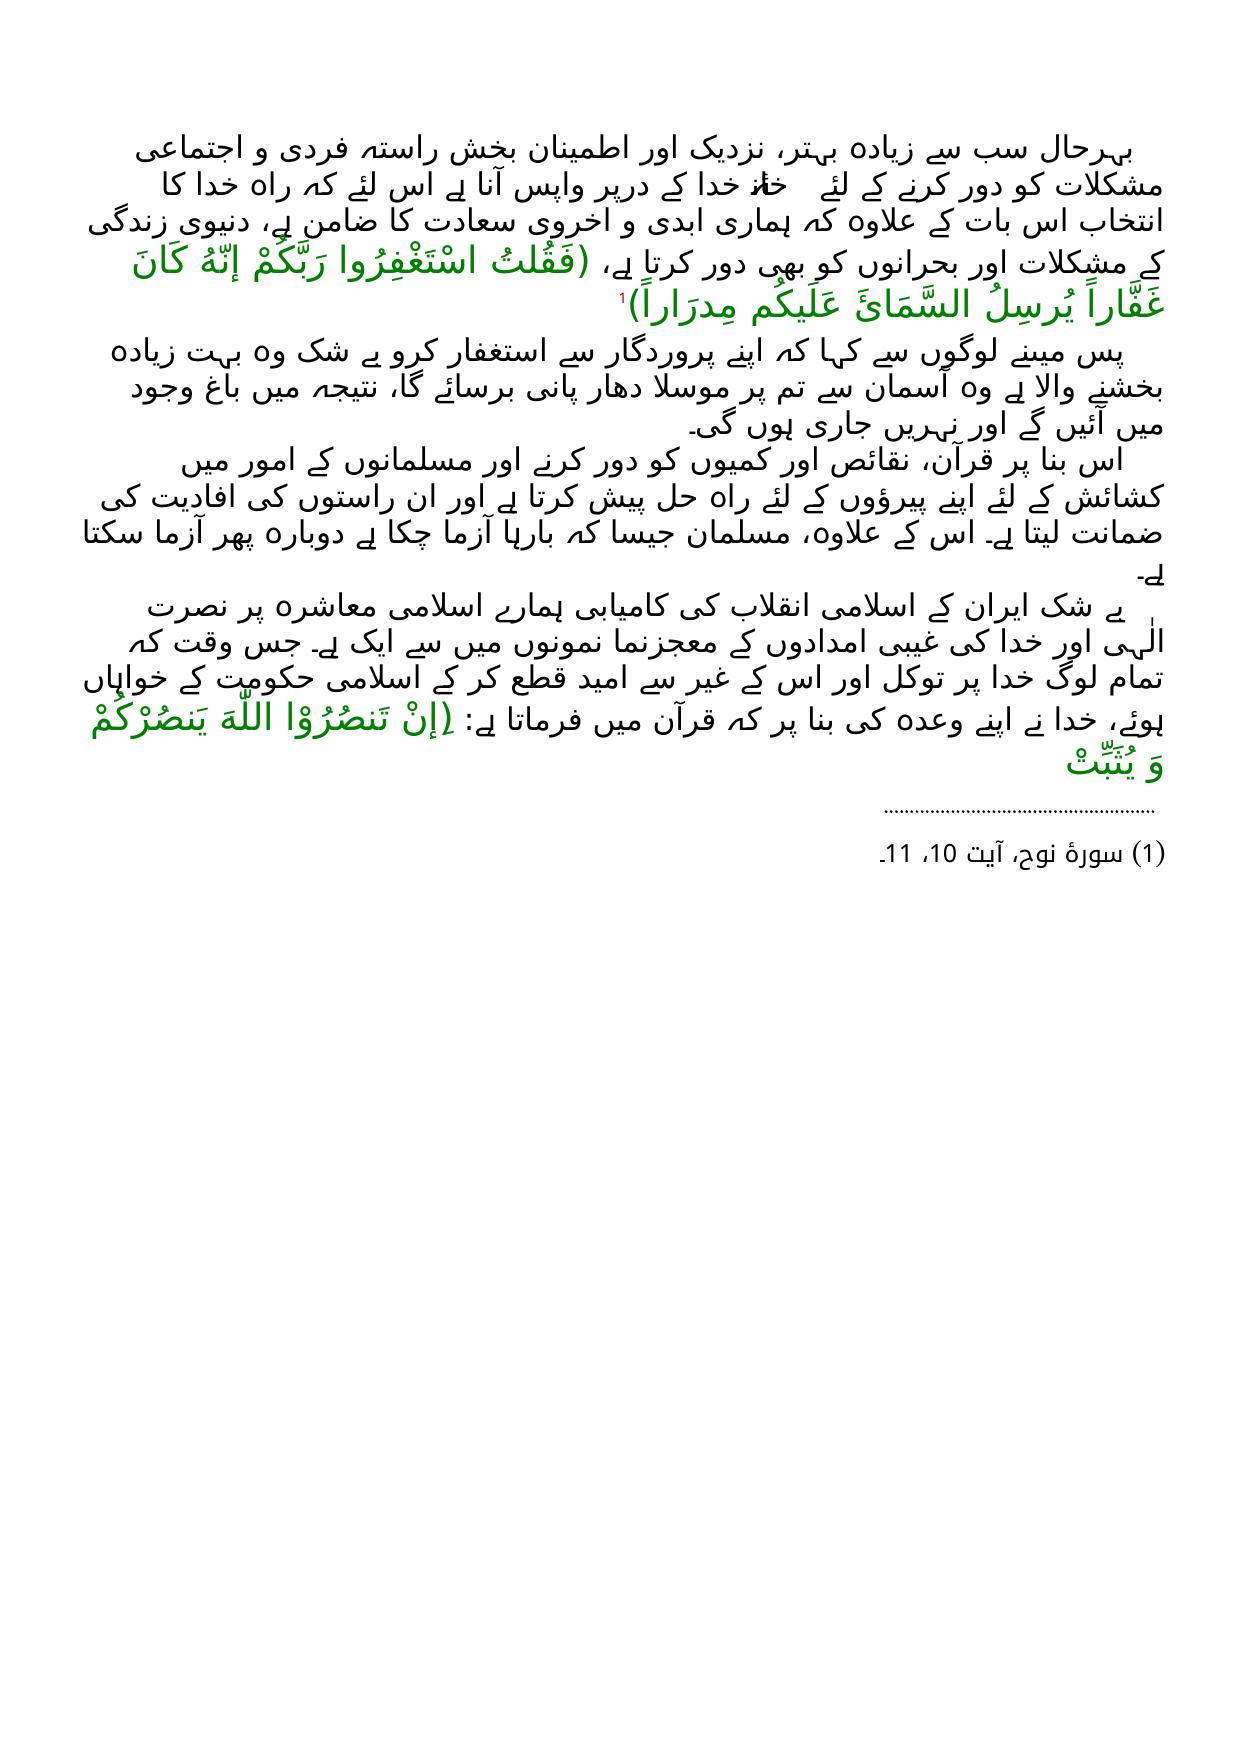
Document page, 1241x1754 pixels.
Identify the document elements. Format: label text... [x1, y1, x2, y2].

text بے شک ایران کے اسلامی انقلاب کی کامیابی ہمارے اسلامی معاشرہ پر نصرت الٰہی اور خدا کی غیبی امدادوں کے معجزنما نمونوں میں سے ایک ہے۔ جس وقت کہ تمام لوگ خدا پر توکل اور اس کے غیر سے امید قطع کر کے اسلامی حکومت کے خواہاں ہوئے، خدا نے اپنے وعدہ کی بنا پر کہ قرآن میں فرماتا ہے: (ِإنْ تَنصُرُوْا اللّٰهَ یَنصُرْکُمْ وَ یُثَبِّتْ [75, 587, 1165, 783]
text بہرحال سب سے زیادہ بہتر، نزدیک اور اطمینان بخش راستہ فردی و اجتماعی مشکلات کو دور کرنے کے لئے خانۂ خدا کے درپر واپس آنا ہے اس لئے کہ راہ خدا کا انتخاب اس بات کے علاوہ کہ ہماری ابدی و اخروی سعادت کا ضامن ہے، دنیوی زندگی کے مشکلات اور بحرانوں کو بھی دور کرتا ہے، (فَقُلتُ اسْتَغْفِرُوا رَبَّکُمْ إنّهُ کَانَ غَفَّاراً یُرسِلُ السَّمَائَ عَلَیکُم مِدرَاراً)1 [75, 130, 1165, 332]
text (1) سورۂ نوح، آیت 10، 11۔ [75, 831, 1165, 878]
text اس بنا پر قرآن، نقائص اور کمیوں کو دور کرنے اور مسلمانوں کے امور میں کشائش کے لئے اپنے پیرؤوں کے لئے راہ حل پیش کرتا ہے اور ان راستوں کی افادیت کی ضمانت لیتا ہے۔ اس کے علاوہ، مسلمان جیسا کہ بارہا آزما چکا ہے دوبارہ پھر آزما سکتا ہے۔ [75, 442, 1165, 587]
text پس میںنے لوگوں سے کہا کہ اپنے پروردگار سے استغفار کرو بے شک وہ بہت زیادہ بخشنے والا ہے وہ آسمان سے تم پر موسلا دھار پانی برسائے گا، نتیجہ میں باغ وجود میں آئیں گے اور نہریں جاری ہوں گی۔ [75, 332, 1165, 442]
text ..................................................... [75, 783, 1165, 831]
